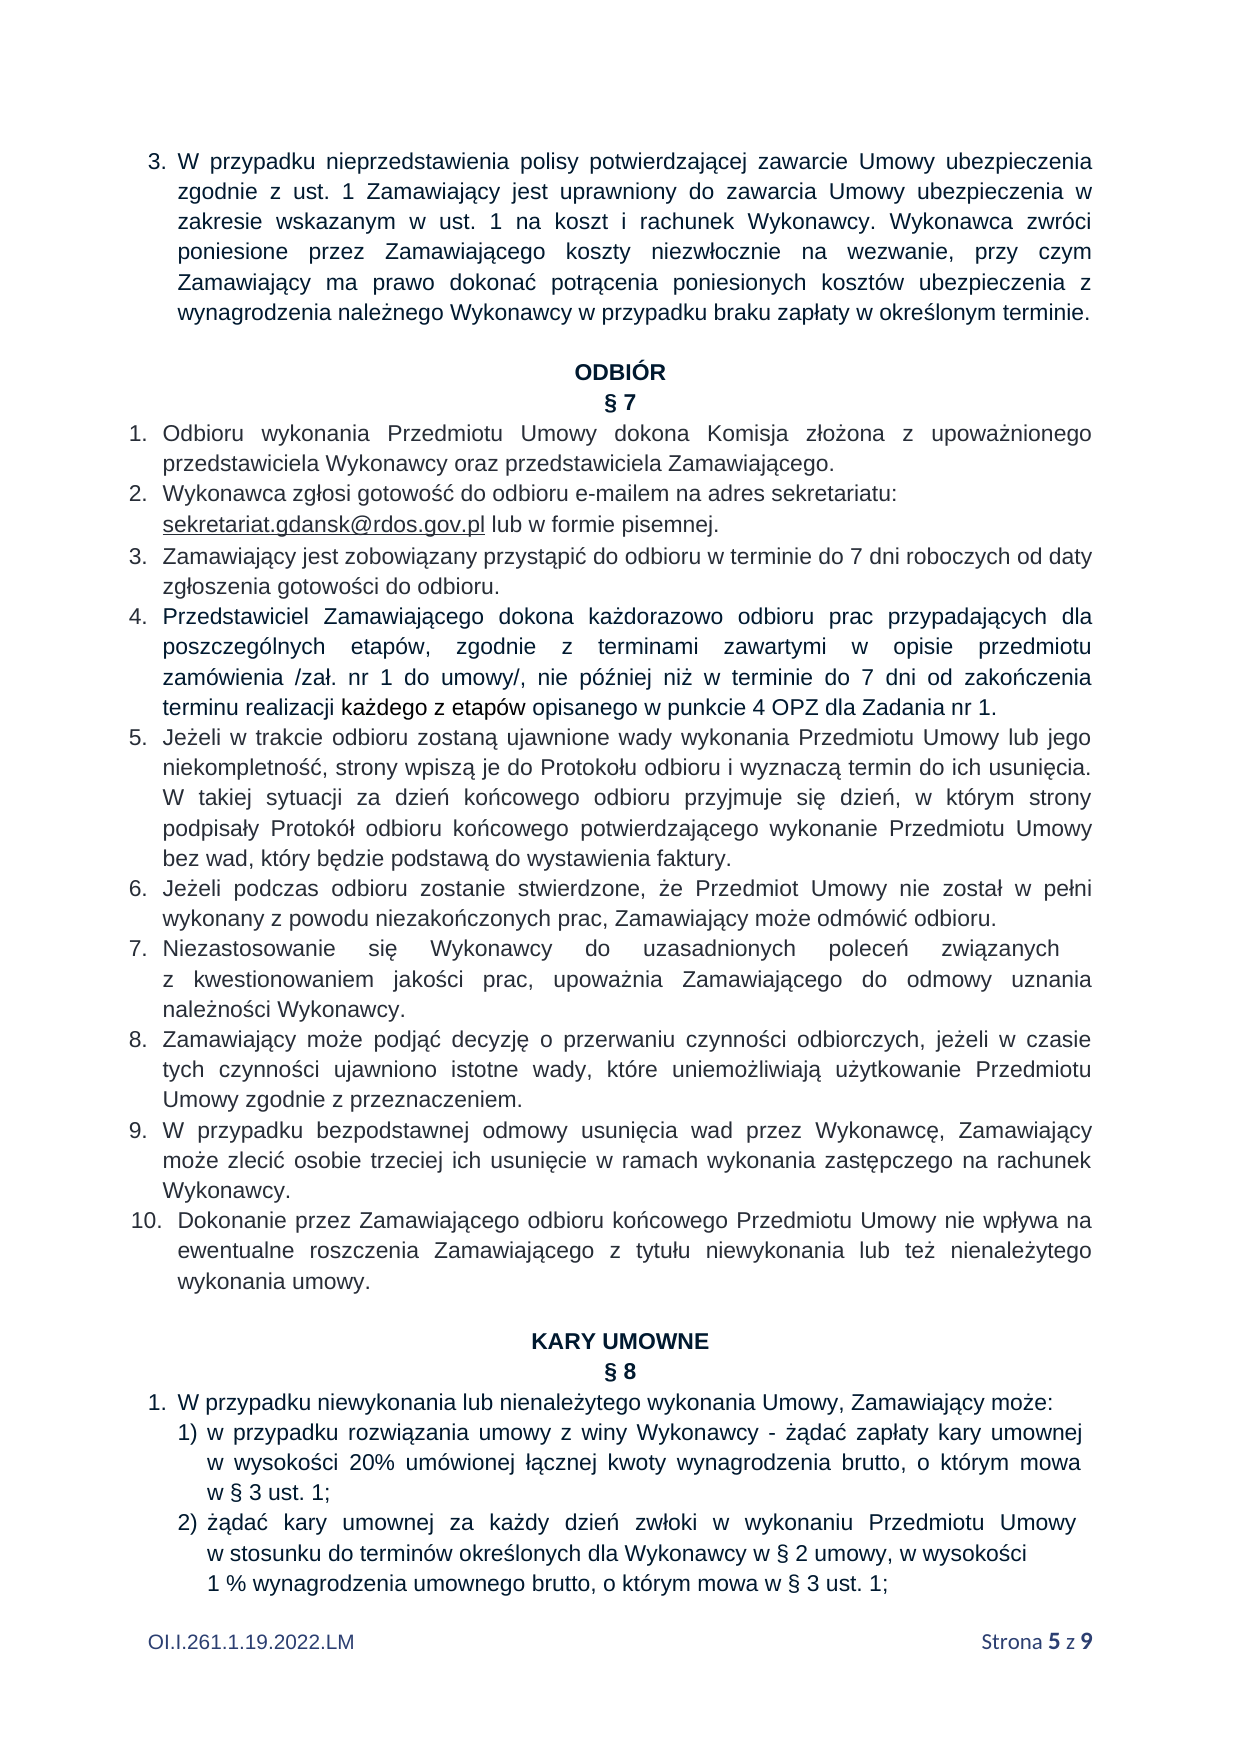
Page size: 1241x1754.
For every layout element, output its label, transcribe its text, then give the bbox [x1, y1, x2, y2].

list Jeżeli podczas odbioru zostanie stwierdzone, że Przedmiot Umowy nie został w pełni wykonany z powodu niezakończonych prac, Zamawiający może odmówić odbioru. [148, 875, 1092, 932]
text § 7 [148, 389, 1092, 416]
text ODBIÓR [148, 359, 1092, 386]
text KARY UMOWNE [148, 1328, 1092, 1354]
list 1 % wynagrodzenia umownego brutto, o którym mowa w § 3 ust. 1; [207, 1570, 1092, 1596]
list Jeżeli w trakcie odbioru zostaną ujawnione wady wykonania Przedmiotu Umowy lub jego niekompletność, strony wpiszą je do Protokołu odbioru i wyznaczą termin do ich usunięcia. W takiej sytuacji za dzień końcowego odbioru przyjmuje się dzień, w którym strony podpisały Protokół odbioru końcowego potwierdzającego wykonanie Przedmiotu Umowy bez wad, który będzie podstawą do wystawienia faktury. [148, 724, 1092, 871]
list w przypadku rozwiązania umowy z winy Wykonawcy - żądać zapłaty kary umownej w wysokości 20% umówionej łącznej kwoty wynagrodzenia brutto, o którym mowa w § 3 ust. 1; [177, 1419, 1092, 1506]
list Odbioru wykonania Przedmiotu Umowy dokona Komisja złożona z upoważnionego przedstawiciela Wykonawcy oraz przedstawiciela Zamawiającego. [148, 419, 1092, 476]
list Przedstawiciel Zamawiającego dokona każdorazowo odbioru prac przypadających dla poszczególnych etapów, zgodnie z terminami zawartymi w opisie przedmiotu zamówienia /zał. nr 1 do umowy/, nie później niż w terminie do 7 dni od zakończenia terminu realizacji każdego z etapów opisanego w punkcie 4 OPZ dla Zadania nr 1. [148, 603, 1092, 720]
list W przypadku bezpodstawnej odmowy usunięcia wad przez Wykonawcę, Zamawiający może zlecić osobie trzeciej ich usunięcie w ramach wykonania zastępczego na rachunek Wykonawcy. [148, 1117, 1092, 1203]
list Zamawiający jest zobowiązany przystąpić do odbioru w terminie do 7 dni roboczych od daty zgłoszenia gotowości do odbioru. [148, 543, 1092, 599]
text 3. W przypadku nieprzedstawienia polisy potwierdzającej zawarcie Umowy ubezpieczenia zgodnie z ust. 1 Zamawiający jest uprawniony do zawarcia Umowy ubezpieczenia w zakresie wskazanym w ust. 1 na koszt i rachunek Wykonawcy. Wykonawca zwróci poniesione przez Zamawiającego koszty niezwłocznie na wezwanie, przy czym Zamawiający ma prawo dokonać potrącenia poniesionych kosztów ubezpieczenia z wynagrodzenia należnego Wykonawcy w przypadku braku zapłaty w określonym terminie. [148, 148, 1092, 325]
list Dokonanie przez Zamawiającego odbioru końcowego Przedmiotu Umowy nie wpływa na ewentualne roszczenia Zamawiającego z tytułu niewykonania lub też nienależytego wykonania umowy. [162, 1207, 1092, 1294]
list Zamawiający może podjąć decyzję o przerwaniu czynności odbiorczych, jeżeli w czasie tych czynności ujawniono istotne wady, które uniemożliwiają użytkowanie Przedmiotu Umowy zgodnie z przeznaczeniem. [148, 1026, 1092, 1113]
text 1. W przypadku niewykonania lub nienależytego wykonania Umowy, Zamawiający może: [148, 1388, 1092, 1415]
text § 8 [148, 1358, 1092, 1385]
list Wykonawca zgłosi gotowość do odbioru e-mailem na adres sekretariatu: sekretariat.gdansk@rdos.gov.pl lub w formie pisemnej. [148, 480, 1092, 538]
list Niezastosowanie się Wykonawcy do uzasadnionych poleceń związanych z kwestionowaniem jakości prac, upoważnia Zamawiającego do odmowy uznania należności Wykonawcy. [148, 935, 1092, 1022]
list żądać kary umownej za każdy dzień zwłoki w wykonaniu Przedmiotu Umowy w stosunku do terminów określonych dla Wykonawcy w § 2 umowy, w wysokości [177, 1509, 1092, 1566]
